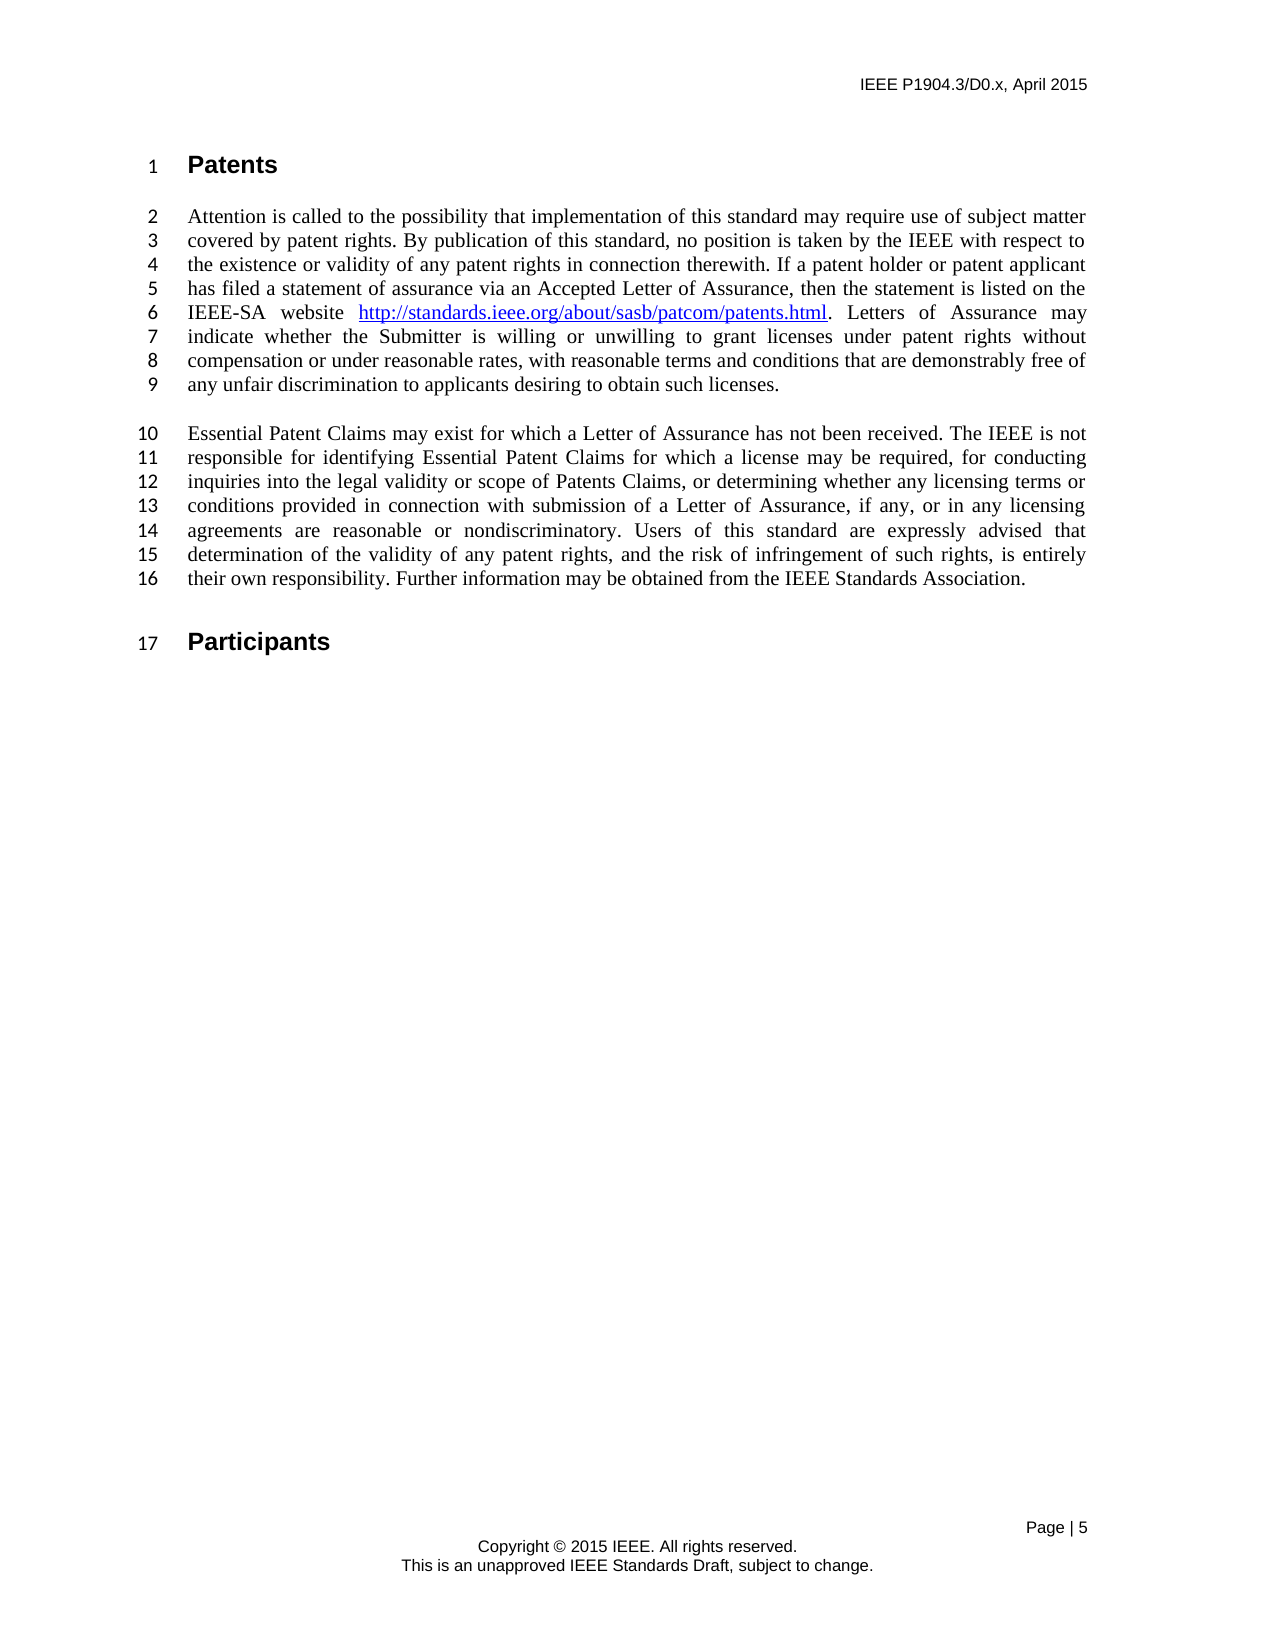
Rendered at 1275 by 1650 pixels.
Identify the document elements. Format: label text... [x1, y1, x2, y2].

text Attention is called to the possibility that implementation of this standard may require use of subject matter covered by patent rights. By publication of this standard, no position is taken by the IEEE with respect to the existence or validity of any patent rights in connection therewith. If a patent holder or patent applicant has filed a statement of assurance via an Accepted Letter of Assurance, then the statement is listed on the IEEE-SA website http://standards.ieee.org/about/sasb/patcom/patents.html. Letters of Assurance may indicate whether the Submitter is willing or unwilling to grant licenses under patent rights without compensation or under reasonable rates, with reasonable terms and conditions that are demonstrably free of any unfair discrimination to applicants desiring to obtain such licenses. [187, 204, 1087, 396]
text Essential Patent Claims may exist for which a Letter of Assurance has not been received. The IEEE is not responsible for identifying Essential Patent Claims for which a license may be required, for conducting inquiries into the legal validity or scope of Patents Claims, or determining whether any licensing terms or conditions provided in connection with submission of a Letter of Assurance, if any, or in any licensing agreements are reasonable or nondiscriminatory. Users of this standard are expressly advised that determination of the validity of any patent rights, and the risk of infringement of such rights, is entirely their own responsibility. Further information may be obtained from the IEEE Standards Association. [187, 421, 1087, 590]
text Participants [187, 627, 1087, 656]
text Patents [187, 150, 1087, 179]
